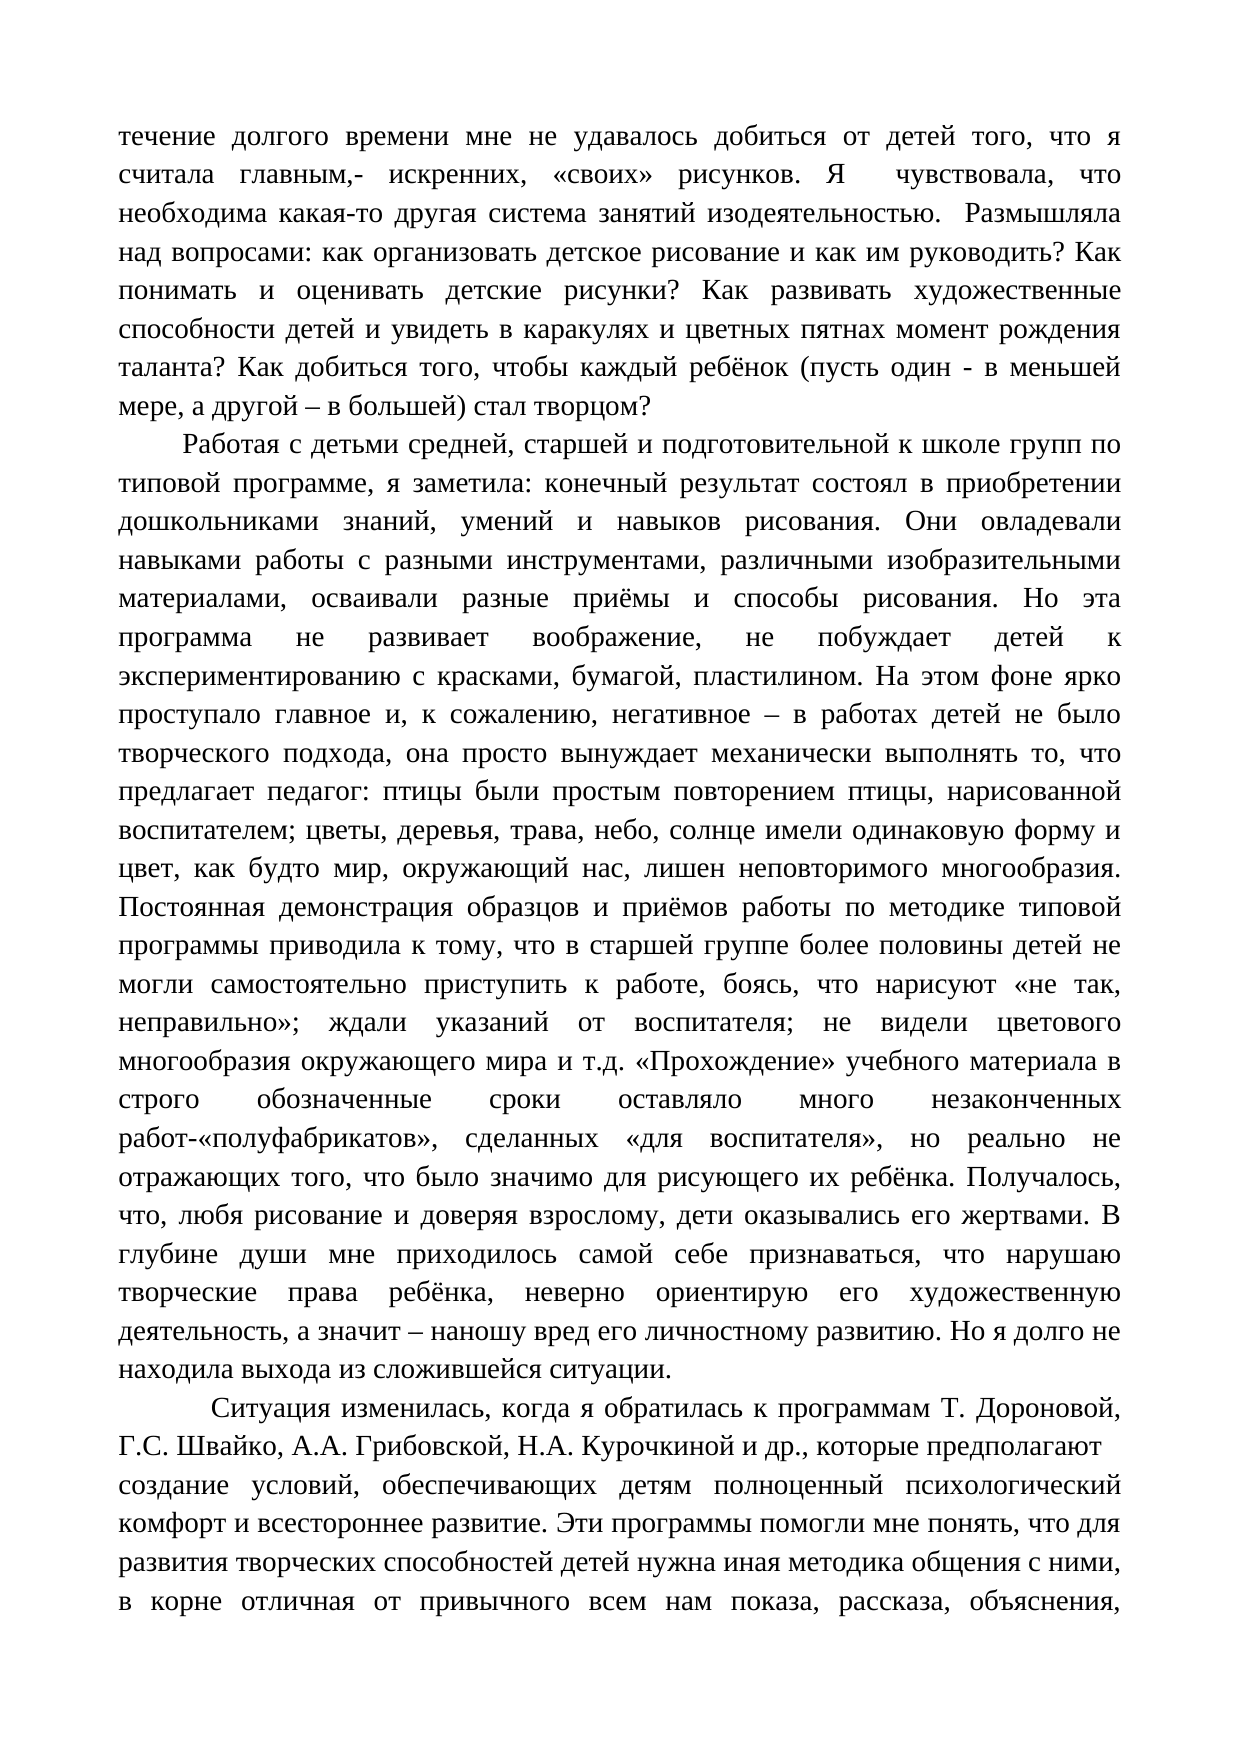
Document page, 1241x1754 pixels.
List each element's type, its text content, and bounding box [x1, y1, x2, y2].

text Работая с детьми средней, старшей и подготовительной к школе групп по типовой программе, я заметила: конечный результат состоял в приобретении дошкольниками знаний, умений и навыков рисования. Они овладевали навыками работы с разными инструментами, различными изобразительными материалами, осваивали разные приёмы и способы рисования. Но эта программа не развивает воображение, не побуждает детей к экспериментированию с красками, бумагой, пластилином. На этом фоне ярко проступало главное и, к сожалению, негативное – в работах детей не было творческого подхода, она просто вынуждает механически выполнять то, что предлагает педагог: птицы были простым повторением птицы, нарисованной воспитателем; цветы, деревья, трава, небо, солнце имели одинаковую форму и цвет, как будто мир, окружающий нас, лишен неповторимого многообразия. Постоянная демонстрация образцов и приёмов работы по методике типовой программы приводила к тому, что в старшей группе более половины детей не могли самостоятельно приступить к работе, боясь, что нарисуют «не так, неправильно»; ждали указаний от воспитателя; не видели цветового многообразия окружающего мира и т.д. «Прохождение» учебного материала в строго обозначенные сроки оставляло много незаконченных работ-«полуфабрикатов», сделанных «для воспитателя», но реально не отражающих того, что было значимо для рисующего их ребёнка. Получалось, что, любя рисование и доверяя взрослому, дети оказывались его жертвами. В глубине души мне приходилось самой себе признаваться, что нарушаю творческие права ребёнка, неверно ориентирую его художественную деятельность, а значит – наношу вред его личностному развитию. Но я долго не находила выхода из сложившейся ситуации. [118, 426, 1122, 1385]
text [29, 118, 1122, 421]
text Ситуация изменилась, когда я обратилась к программам Т. Дороновой, Г.С. Швайко, А.А. Грибовской, Н.А. Курочкиной и др., которые предполагают [118, 1390, 1122, 1462]
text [118, 1467, 1122, 1616]
